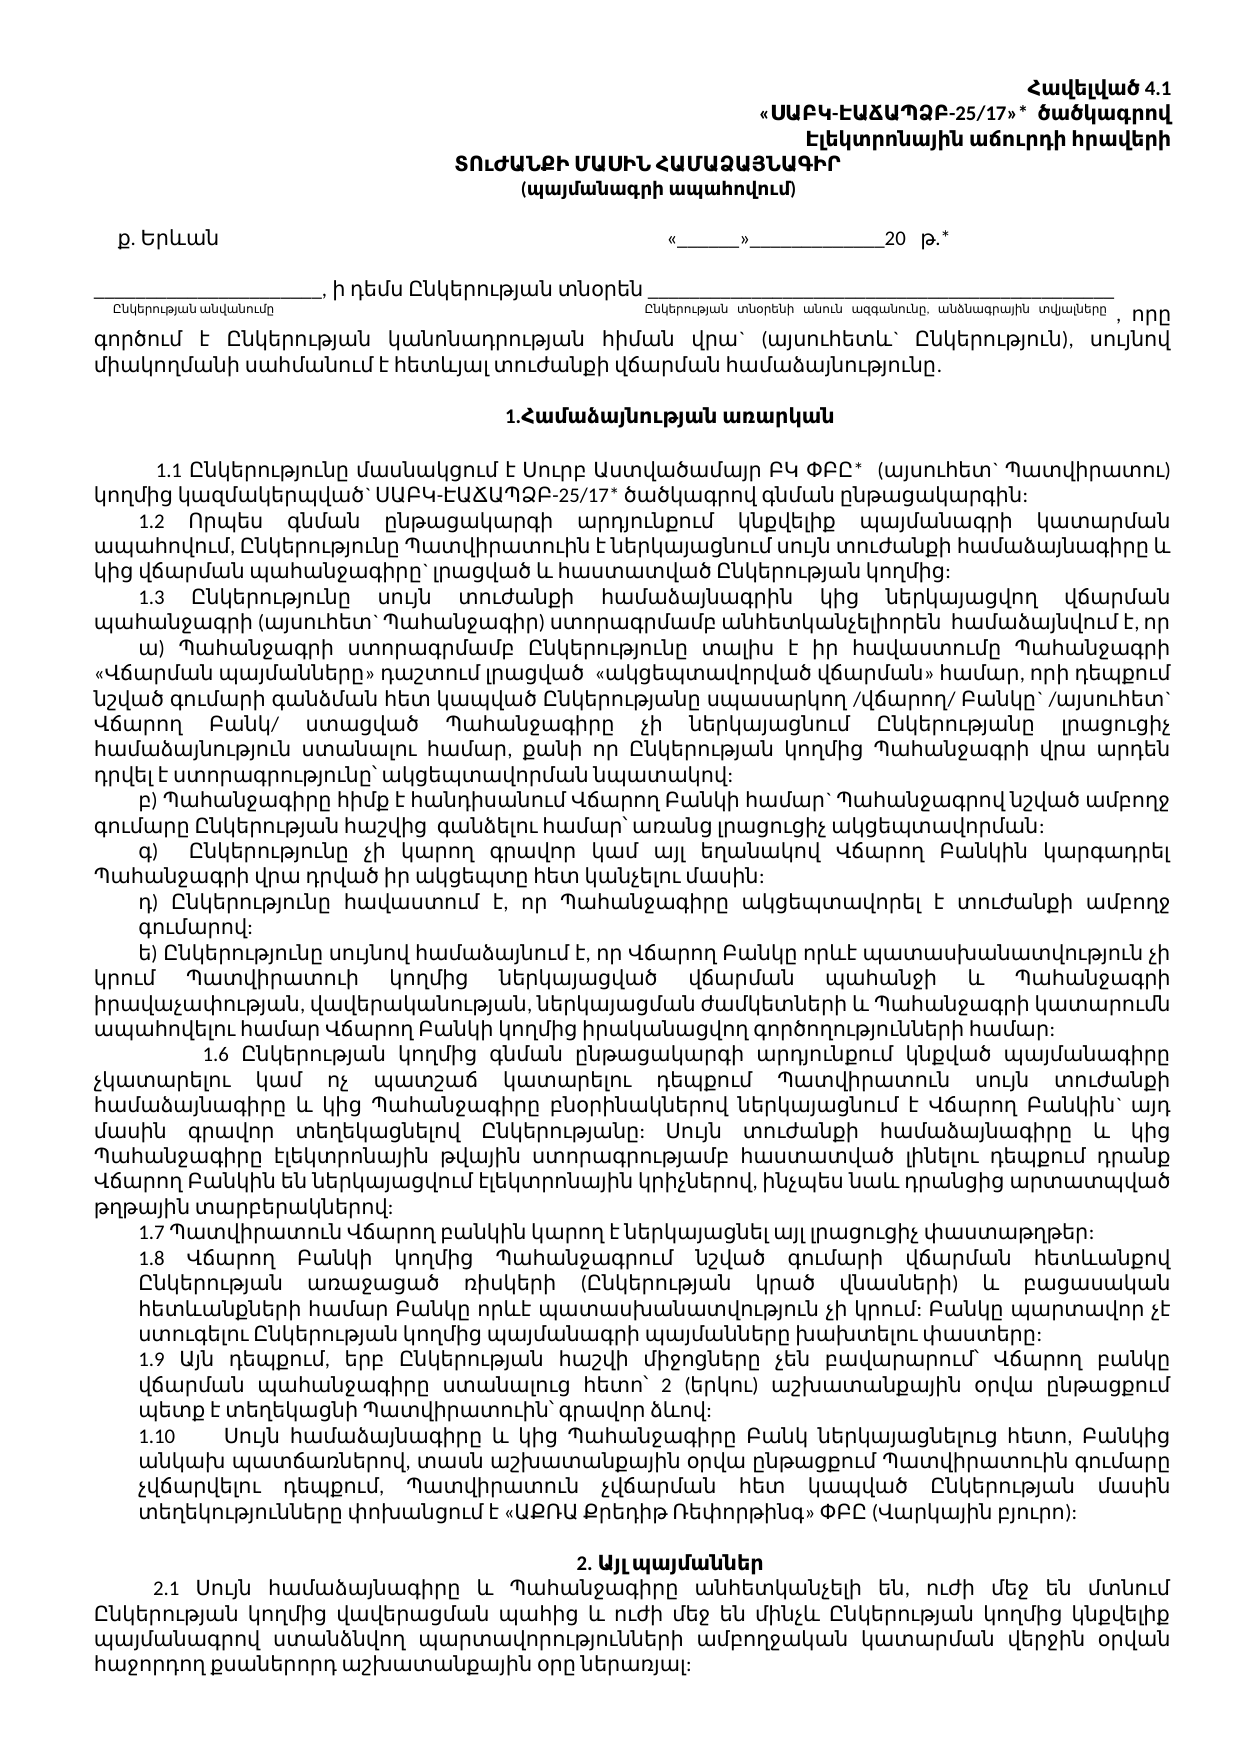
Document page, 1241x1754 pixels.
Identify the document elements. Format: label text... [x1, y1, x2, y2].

text գ) Ընկերությունը չի կարող գրավոր կամ այլ եղանակով Վճարող Բանկին կարգադրել Պահանջագրի վրա դրված իր ակցեպտը հետ կանչելու մասին: [94, 838, 1171, 889]
text Էլեկտրոնային աճուրդի հրավերի [94, 126, 1171, 151]
text 1.3 Ընկերությունը սույն տուժանքի համաձայնագրին կից ներկայացվող վճարման պահանջագրի (այսուհետ` Պահանջագիր) ստորագրմամբ անհետկանչելիորեն համաձայնվում է, որ [94, 584, 1171, 635]
text ՏՈւԺԱՆՔԻ ՄԱՍԻՆ ՀԱՄԱՁԱՅՆԱԳԻՐ [94, 151, 1171, 177]
text ք. Երևան «______»_____________20 թ.* [94, 225, 1171, 250]
text դ) Ընկերությունը հավաստում է, որ Պահանջագիրը ակցեպտավորել է տուժանքի ամբողջ գումարով: [138, 889, 1171, 940]
text Ընկերության անվանումը Ընկերության տնօրենի անուն ազգանունը, անձնագրային տվյալները , որը գործում է Ընկերության կանոնադրության հիման վրա` (այսուհետև` Ընկերություն), սույնով միակողմանի սահմանում է հետևյալ տուժանքի վճարման համաձայնությունը. [94, 301, 1171, 377]
text ե) Ընկերությունը սույնով համաձայնում է, որ Վճարող Բանկը որևէ պատասխանատվություն չի կրում Պատվիրատուի կողմից ներկայացված վճարման պահանջի և Պահանջագրի իրավաչափության, վավերականության, ներկայացման ժամկետների և Պահանջագրի կատարումն ապահովելու համար Վճարող Բանկի կողմից իրականացվող գործողությունների համար: [94, 940, 1171, 1042]
text 1.7 Պատվիրատուն Վճարող բանկին կարող է ներկայացնել այլ լրացուցիչ փաստաթղթեր: [138, 1219, 1171, 1245]
text 2.1 Սույն համաձայնագիրը և Պահանջագիրը անհետկանչելի են, ուժի մեջ են մտնում Ընկերության կողմից վավերացման պահից և ուժի մեջ են մինչև Ընկերության կողմից կնքվելիք պայմանագրով ստանձնվող պարտավորությունների ամբողջական կատարման վերջին օրվան հաջորդող քսաներորդ աշխատանքային օրը ներառյալ: [94, 1575, 1171, 1677]
text 2. Այլ պայմաններ [169, 1550, 1171, 1575]
text Հավելված 4.1 [94, 75, 1171, 100]
text բ) Պահանջագիրը հիմք է հանդիսանում Վճարող Բանկի համար` Պահանջագրով նշված ամբողջ գումարը Ընկերության հաշվից գանձելու համար՝ առանց լրացուցիչ ակցեպտավորման: [94, 787, 1171, 838]
text 1.2 Որպես գնման ընթացակարգի արդյունքում կնքվելիք պայմանագրի կատարման ապահովում, Ընկերությունը Պատվիրատուին է ներկայացնում սույն տուժանքի համաձայնագիրը և կից վճարման պահանջագիրը` լրացված և հաստատված Ընկերության կողմից: [94, 508, 1171, 584]
text (պայմանագրի ապահովում) [94, 177, 1171, 199]
text 1.8 Վճարող Բանկի կողմից Պահանջագրում նշված գումարի վճարման հետևանքով Ընկերության առաջացած ռիսկերի (Ընկերության կրած վնասների) և բացասական հետևանքների համար Բանկը որևէ պատասխանատվություն չի կրում: Բանկը պարտավոր չէ ստուգելու Ընկերության կողմից պայմանագրի պայմանները խախտելու փաստերը: [138, 1245, 1171, 1347]
text ա) Պահանջագրի ստորագրմամբ Ընկերությունը տալիս է իր հավաստումը Պահանջագրի «Վճարման պայմանները» դաշտում լրացված «ակցեպտավորված վճարման» համար, որի դեպքում նշված գումարի գանձման հետ կապված Ընկերությանը սպասարկող /վճարող/ Բանկը` /այսուհետ` Վճարող Բանկ/ ստացված Պահանջագիրը չի ներկայացնում Ընկերությանը լրացուցիչ համաձայնություն ստանալու համար, քանի որ Ընկերության կողմից Պահանջագրի վրա արդեն դրվել է ստորագրությունը՝ ակցեպտավորման նպատակով: [94, 635, 1171, 787]
text 1.6 Ընկերության կողմից գնման ընթացակարգի արդյունքում կնքված պայմանագիրը չկատարելու կամ ոչ պատշաճ կատարելու դեպքում Պատվիրատուն սույն տուժանքի համաձայնագիրը և կից Պահանջագիրը բնօրինակներով ներկայացնում է Վճարող Բանկին` այդ մասին գրավոր տեղեկացնելով Ընկերությանը: Սույն տուժանքի համաձայնագիրը և կից Պահանջագիրը էլեկտրոնային թվային ստորագրությամբ հաստատված լինելու դեպքում դրանք Վճարող Բանկին են ներկայացվում էլեկտրոնային կրիչներով, ինչպես նաև դրանցից արտատպված թղթային տարբերակներով: [94, 1042, 1171, 1219]
text 1.Համաձայնության առարկան [169, 403, 1171, 428]
text 1.10 Սույն համաձայնագիրը և կից Պահանջագիրը Բանկ ներկայացնելուց հետո, Բանկից անկախ պատճառներով, տասն աշխատանքային օրվա ընթացքում Պատվիրատուին գումարը չվճարվելու դեպքում, Պատվիրատուն չվճարման հետ կապված Ընկերության մասին տեղեկությունները փոխանցում է «ԱՔՌԱ Քրեդիթ Ռեփորթինգ» ՓԲԸ (Վարկային բյուրո): [138, 1423, 1171, 1524]
text 1.1 Ընկերությունը մասնակցում է Սուրբ Աստվածամայր ԲԿ ՓԲԸ* (այսուհետ` Պատվիրատու) կողմից կազմակերպված` ՍԱԲԿ-ԷԱՃԱՊՁԲ-25/17* ծածկագրով գնման ընթացակարգին: [94, 457, 1171, 508]
text «ՍԱԲԿ-ԷԱՃԱՊՁԲ-25/17»* ծածկագրով [94, 100, 1171, 126]
text 1.9 Այն դեպքում, երբ Ընկերության հաշվի միջոցները չեն բավարարում՝ Վճարող բանկը վճարման պահանջագիրը ստանալուց հետո՝ 2 (երկու) աշխատանքային օրվա ընթացքում պետք է տեղեկացնի Պատվիրատուին՝ գրավոր ձևով: [138, 1347, 1171, 1423]
text ______________________, ի դեմս Ընկերության տնօրեն _____________________________________________ [94, 276, 1171, 301]
